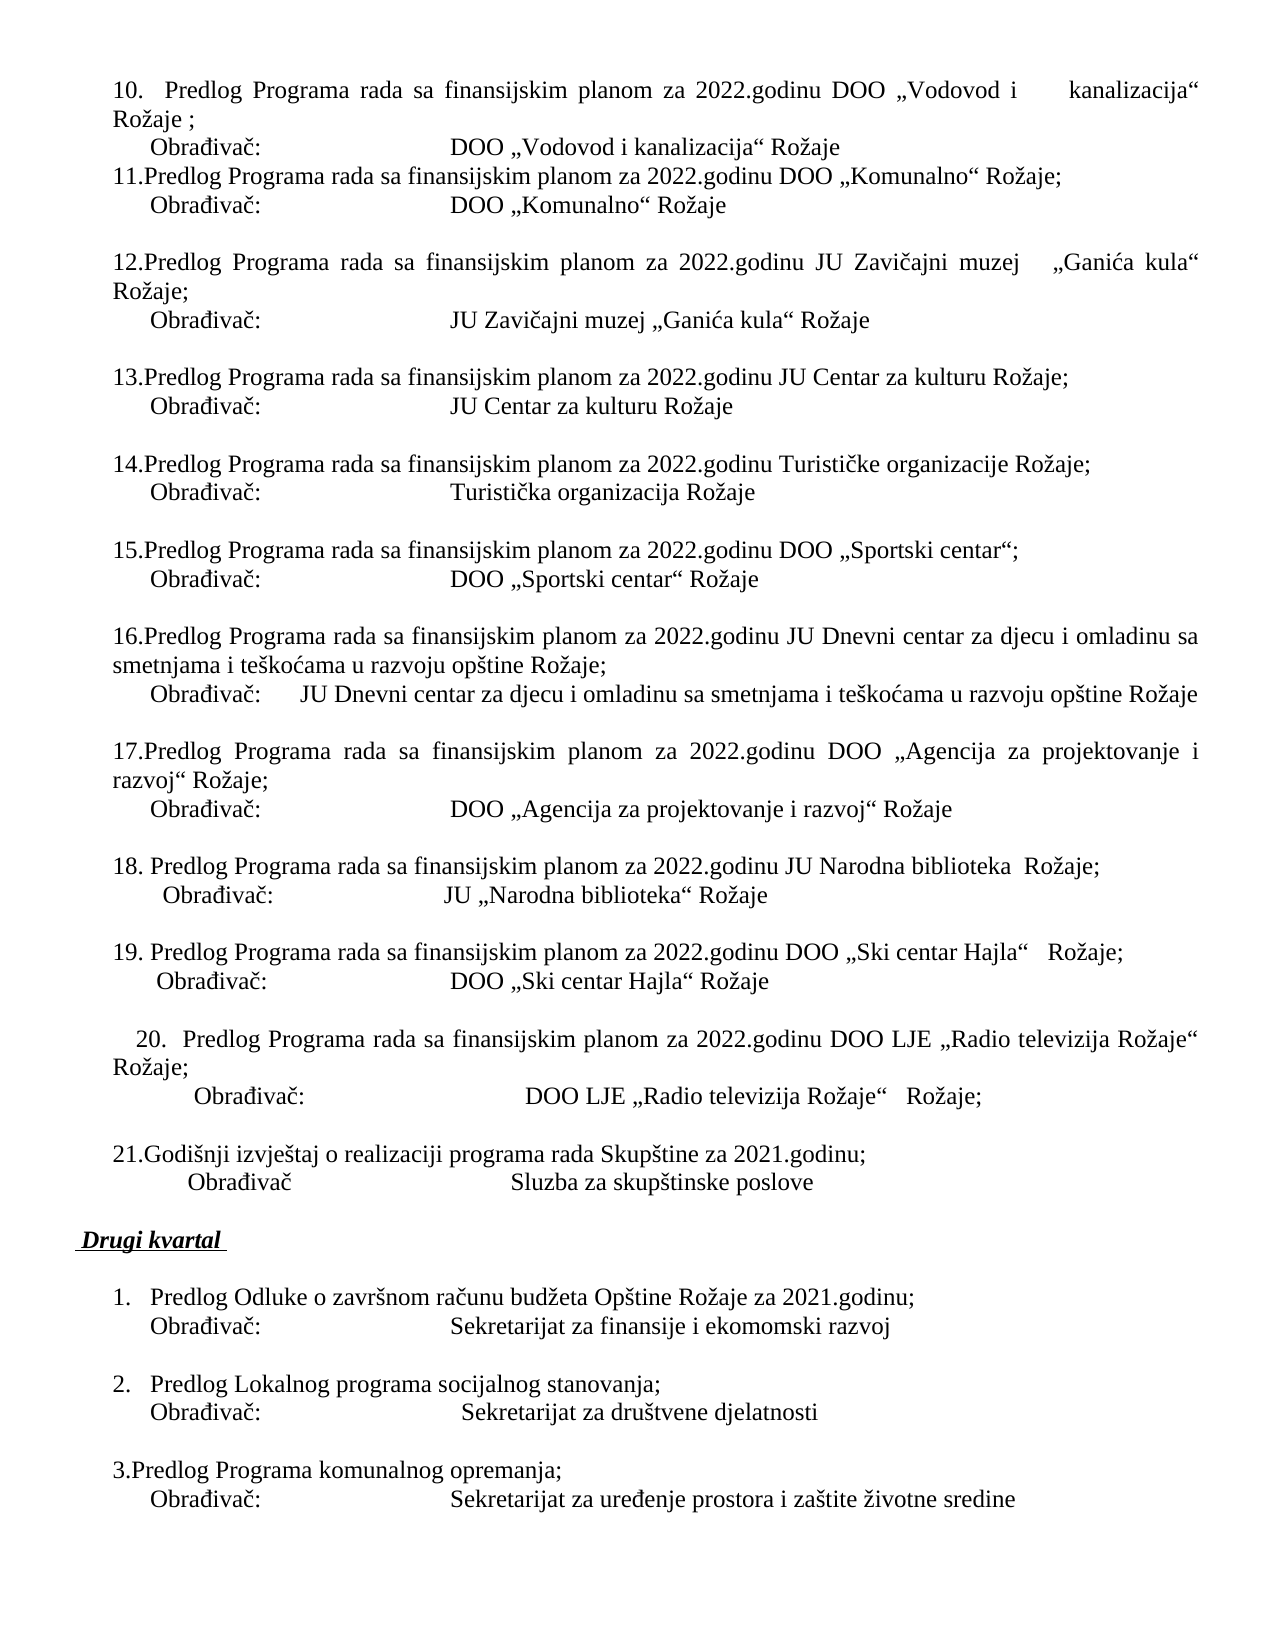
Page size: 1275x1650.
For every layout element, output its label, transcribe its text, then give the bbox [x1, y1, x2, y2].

text 21.Godišnji izvještaj o realizaciji programa rada Skupštine za 2021.godinu; [112, 1139, 1200, 1167]
text Obrađivač: DOO LJE „Radio televizija Rožaje“ Rožaje; [112, 1081, 1200, 1110]
text Obrađivač Sluzba za skupštinske poslove [112, 1167, 1200, 1196]
text Obrađivač: DOO „Vodovod i kanalizacija“ Rožaje [150, 132, 1200, 161]
text Obrađivač: DOO „Ski centar Hajla“ Rožaje [75, 966, 1200, 995]
text Obrađivač: JU Zavičajni muzej „Ganića kula“ Rožaje [150, 305, 1200, 334]
text Drugi kvartal [75, 1225, 1200, 1254]
text 11.Predlog Programa rada sa finansijskim planom za 2022.godinu DOO „Komunalno“ Rožaje; [112, 161, 1200, 190]
text Obrađivač: DOO „Agencija za projektovanje i razvoj“ Rožaje [150, 794, 1200, 822]
text Obrađivač: Turistička organizacija Rožaje [150, 477, 1200, 506]
text 20. Predlog Programa rada sa finansijskim planom za 2022.godinu DOO LJE „Radio televizija Rožaje“ Rožaje; [112, 1024, 1200, 1081]
text 17.Predlog Programa rada sa finansijskim planom za 2022.godinu DOO „Agencija za projektovanje i razvoj“ Rožaje; [112, 736, 1200, 794]
text 19. Predlog Programa rada sa finansijskim planom za 2022.godinu DOO „Ski centar Hajla“ Rožaje; [112, 937, 1200, 966]
text 3.Predlog Programa komunalnog opremanja; [112, 1455, 1200, 1484]
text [150, 1484, 1200, 1512]
text 15.Predlog Programa rada sa finansijskim planom za 2022.godinu DOO „Sportski centar“; [112, 535, 1200, 564]
text Obrađivač: JU „Narodna biblioteka“ Rožaje [75, 880, 1200, 909]
text 14.Predlog Programa rada sa finansijskim planom za 2022.godinu Turističke organizacije Rožaje; [112, 449, 1200, 477]
text 12.Predlog Programa rada sa finansijskim planom za 2022.godinu JU Zavičajni muzej „Ganića kula“ Rožaje; [112, 247, 1200, 305]
text 16.Predlog Programa rada sa finansijskim planom za 2022.godinu JU Dnevni centar za djecu i omladinu sa smetnjama i teškoćama u razvoju opštine Rožaje; [112, 621, 1200, 679]
text Obrađivač: DOO „Sportski centar“ Rožaje [150, 564, 1200, 592]
text Obrađivač: JU Centar za kulturu Rožaje [150, 391, 1200, 420]
text 10. Predlog Programa rada sa finansijskim planom za 2022.godinu DOO „Vodovod i kanalizacija“ Rožaje ; [112, 75, 1200, 132]
text 13.Predlog Programa rada sa finansijskim planom za 2022.godinu JU Centar za kulturu Rožaje; [112, 362, 1200, 391]
text 18. Predlog Programa rada sa finansijskim planom za 2022.godinu JU Narodna biblioteka Rožaje; [112, 851, 1200, 880]
list Predlog Lokalnog programa socijalnog stanovanja; [112, 1369, 1200, 1397]
list Predlog Odluke o završnom računu budžeta Opštine Rožaje za 2021.godinu; [112, 1282, 1200, 1311]
text Obrađivač: JU Dnevni centar za djecu i omladinu sa smetnjama i teškoćama u razvoju opštine Rožaje [150, 679, 1200, 707]
text Obrađivač: Sekretarijat za društvene djelatnosti [75, 1397, 1200, 1426]
text Obrađivač: DOO „Komunalno“ Rožaje [150, 190, 1200, 219]
text Obrađivač: Sekretarijat za finansije i ekomomski razvoj [75, 1311, 1200, 1340]
